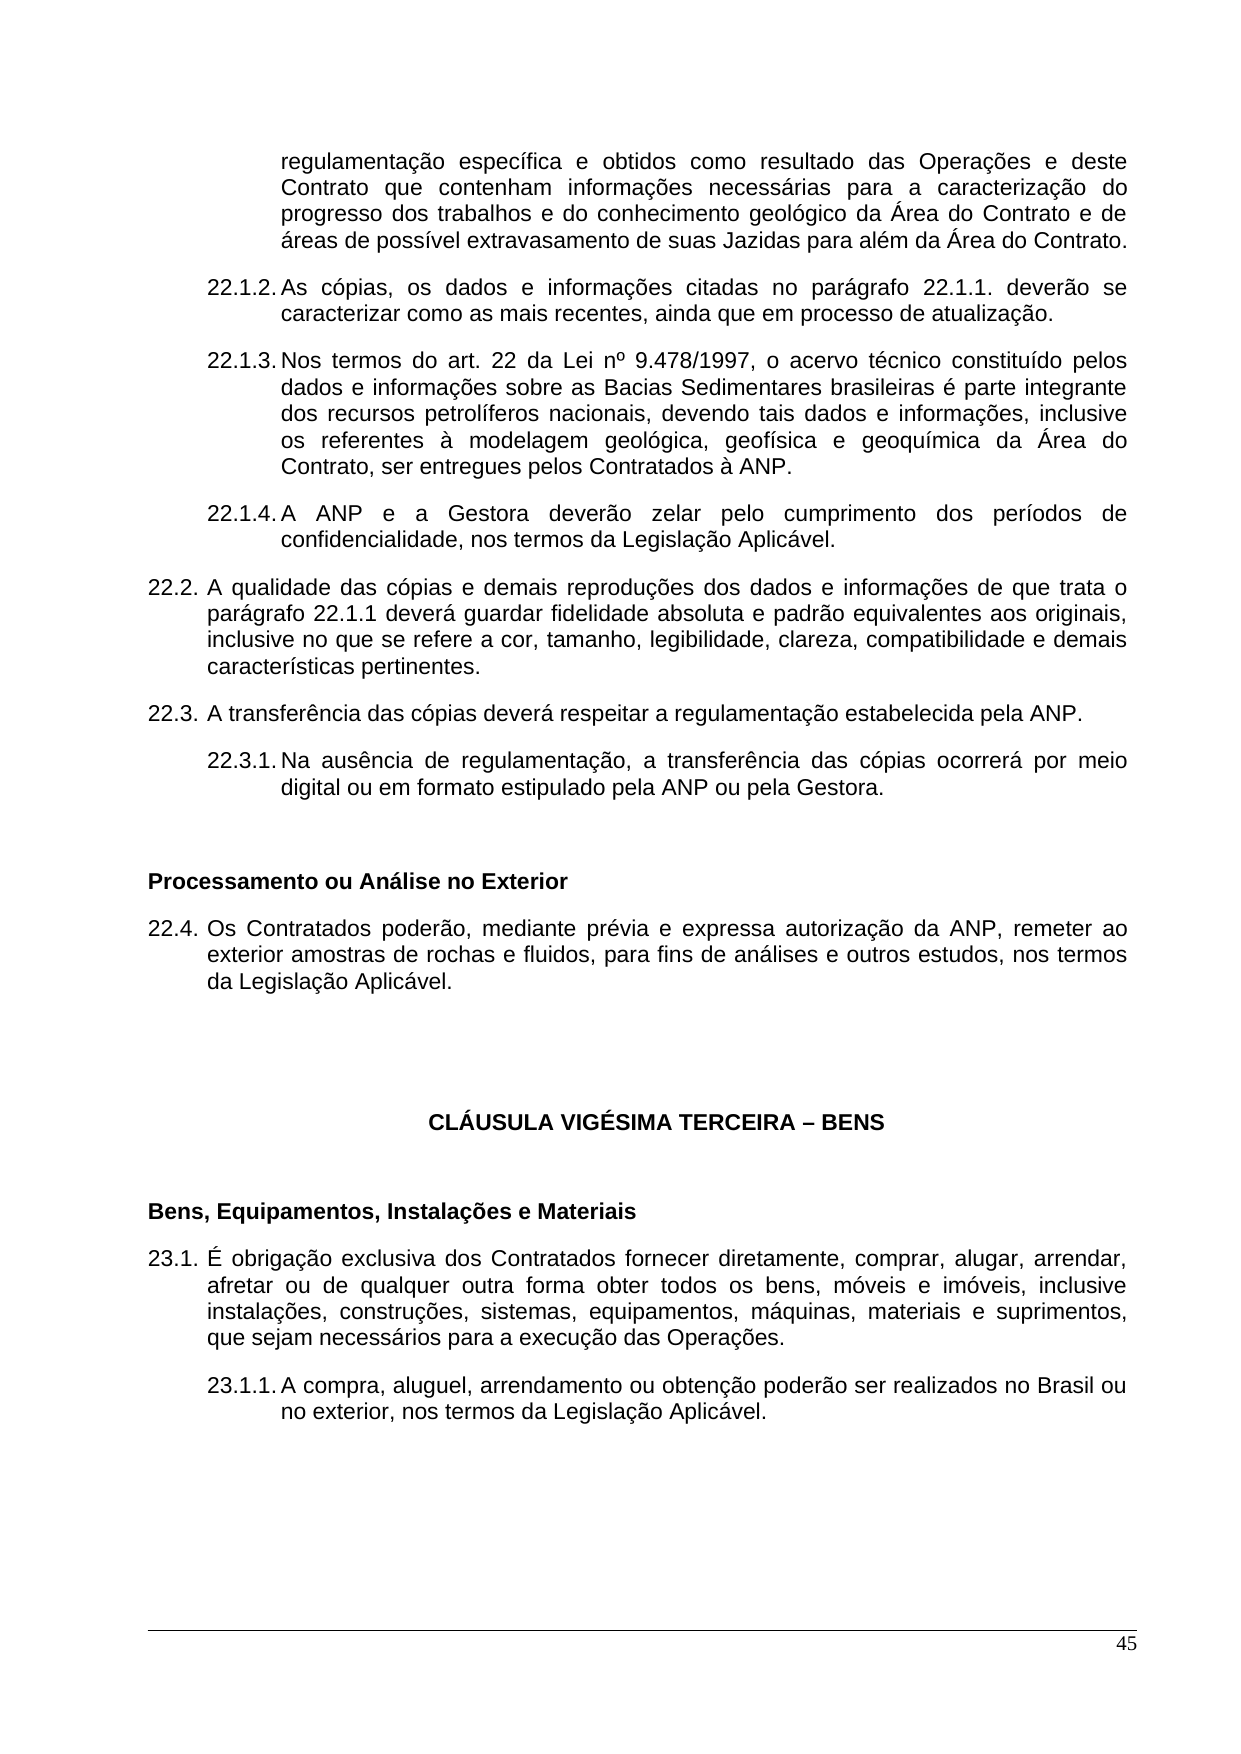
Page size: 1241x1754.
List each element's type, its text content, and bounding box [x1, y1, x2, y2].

text A transferência das cópias deverá respeitar a regulamentação estabelecida pela ANP. [148, 700, 1128, 726]
text Na ausência de regulamentação, a transferência das cópias ocorrerá por meio digital ou em formato estipulado pela ANP ou pela Gestora. [207, 747, 1128, 800]
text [207, 148, 1128, 253]
text É obrigação exclusiva dos Contratados fornecer diretamente, comprar, alugar, arrendar, afretar ou de qualquer outra forma obter todos os bens, móveis e imóveis, inclusive instalações, construções, sistemas, equipamentos, máquinas, materiais e suprimentos, que sejam necessários para a execução das Operações. [148, 1245, 1128, 1351]
text Cláusula Vigésima Terceira – Bens [148, 1109, 1128, 1136]
text Processamento ou Análise no Exterior [148, 868, 1128, 894]
text A ANP e a Gestora deverão zelar pelo cumprimento dos períodos de confidencialidade, nos termos da Legislação Aplicável. [207, 500, 1128, 553]
text Os Contratados poderão, mediante prévia e expressa autorização da ANP, remeter ao exterior amostras de rochas e fluidos, para fins de análises e outros estudos, nos termos da Legislação Aplicável. [148, 915, 1128, 994]
text A compra, aluguel, arrendamento ou obtenção poderão ser realizados no Brasil ou no exterior, nos termos da Legislação Aplicável. [207, 1372, 1128, 1424]
text As cópias, os dados e informações citadas no parágrafo 22.1.1. deverão se caracterizar como as mais recentes, ainda que em processo de atualização. [207, 274, 1128, 327]
text Nos termos do art. 22 da Lei nº 9.478/1997, o acervo técnico constituído pelos dados e informações sobre as Bacias Sedimentares brasileiras é parte integrante dos recursos petrolíferos nacionais, devendo tais dados e informações, inclusive os referentes à modelagem geológica, geofísica e geoquímica da Área do Contrato, ser entregues pelos Contratados à ANP. [207, 347, 1128, 479]
text Bens, Equipamentos, Instalações e Materiais [148, 1198, 1128, 1224]
text A qualidade das cópias e demais reproduções dos dados e informações de que trata o parágrafo 22.1.1 deverá guardar fidelidade absoluta e padrão equivalentes aos originais, inclusive no que se refere a cor, tamanho, legibilidade, clareza, compatibilidade e demais características pertinentes. [148, 574, 1128, 679]
